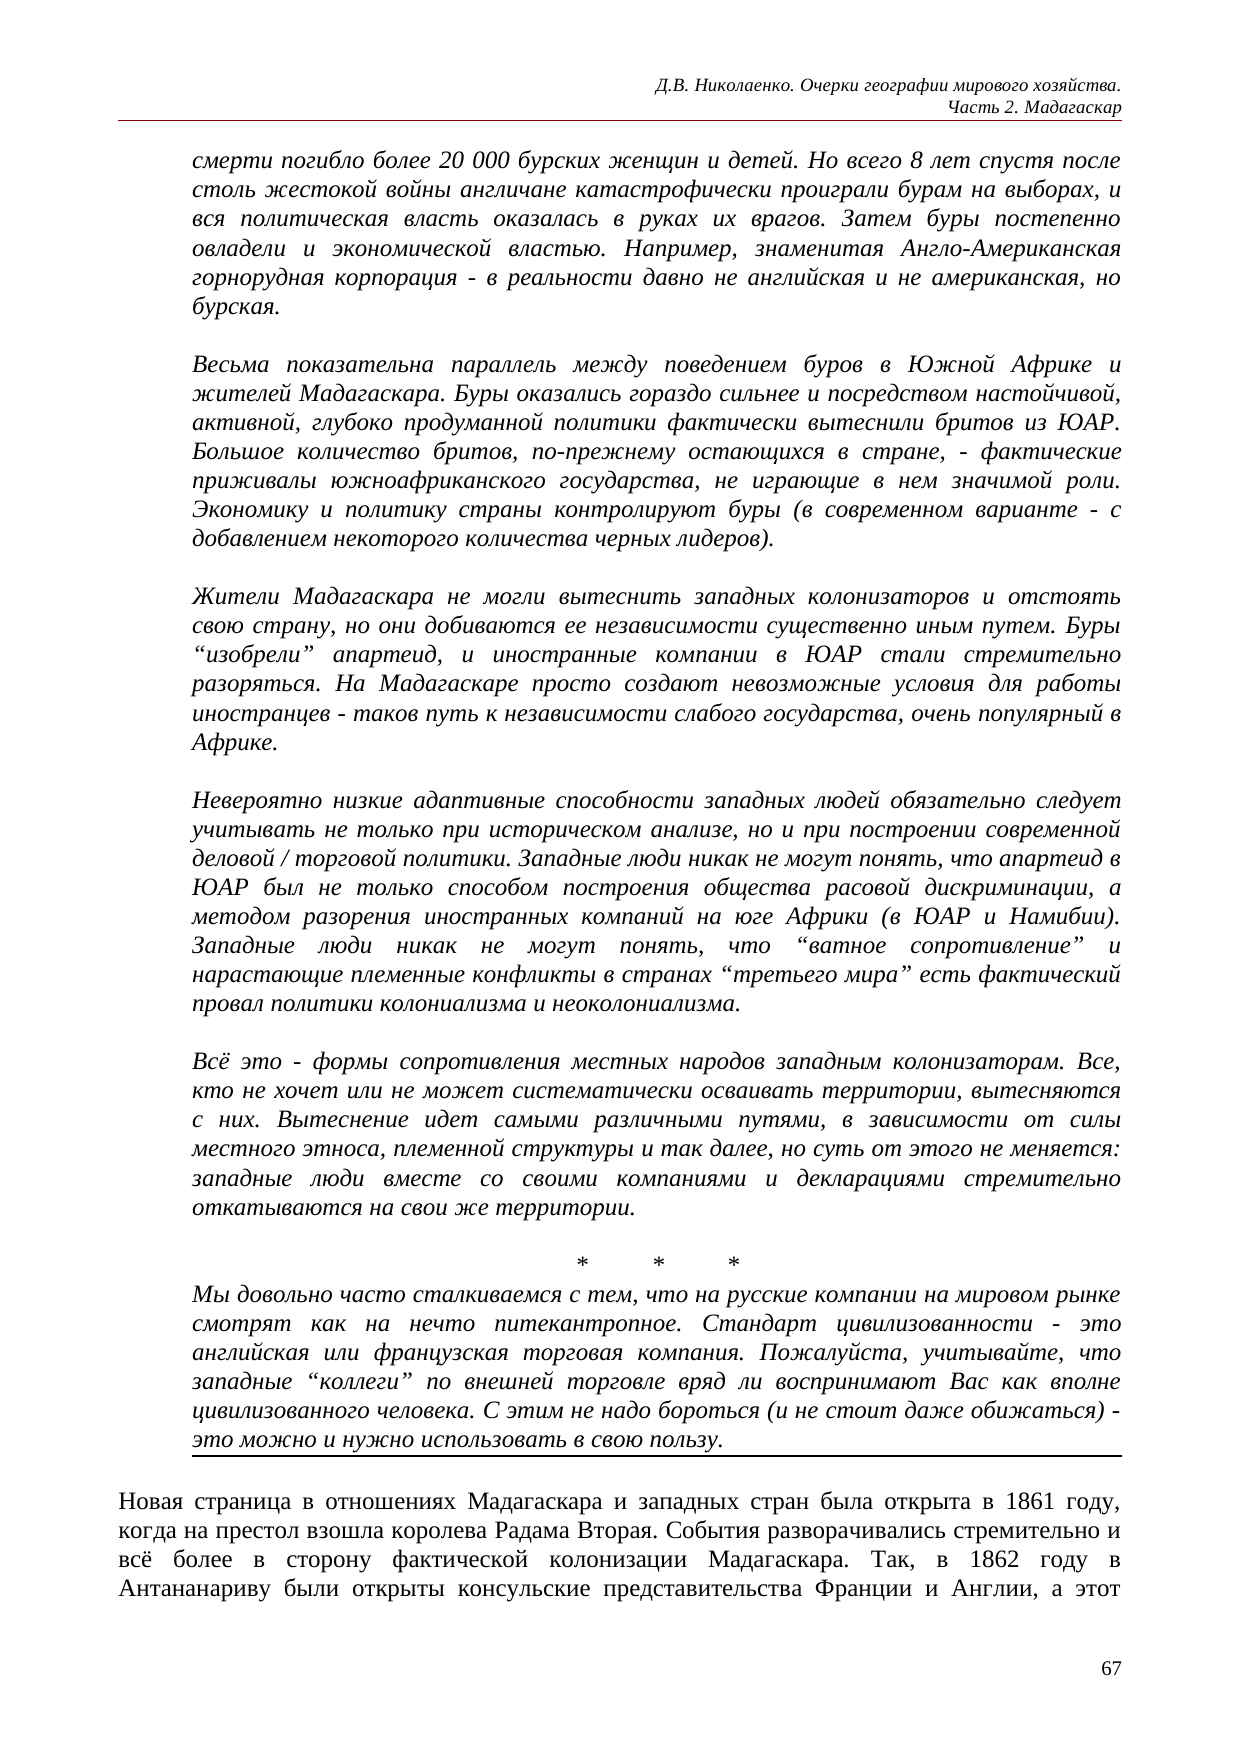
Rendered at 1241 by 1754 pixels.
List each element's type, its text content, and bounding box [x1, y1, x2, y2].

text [118, 1486, 1122, 1602]
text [192, 145, 1122, 319]
text Всё это - формы сопротивления местных народов западным колонизаторам. Все, кто не хочет или не может систематически осваивать территории, вытесняются с них. Вытеснение идет самыми различными путями, в зависимости от силы местного этноса, племенной структуры и так далее, но суть от этого не меняется: западные люди вместе со своими компаниями и декларациями стремительно откатываются на свои же территории. [192, 1046, 1122, 1221]
text * * * [192, 1249, 1122, 1279]
text Мы довольно часто сталкиваемся с тем, что на русские компании на мировом рынке смотрят как на нечто питекантропное. Стандарт цивилизованности - это английская или французская торговая компания. Пожалуйста, учитывайте, что западные “коллеги” по внешней торговле вряд ли воспринимают Вас как вполне цивилизованного человека. С этим не надо бороться (и не стоит даже обижаться) - это можно и нужно использовать в свою пользу. [192, 1279, 1122, 1455]
text Весьма показательна параллель между поведением буров в Южной Африке и жителей Мадагаскара. Буры оказались гораздо сильнее и посредством настойчивой, активной, глубоко продуманной политики фактически вытеснили бритов из ЮАР. Большое количество бритов, по-прежнему остающихся в стране, - фактические приживалы южноафриканского государства, не играющие в нем значимой роли. Экономику и политику страны контролируют буры (в современном варианте - с добавлением некоторого количества черных лидеров). [192, 349, 1122, 552]
text Жители Мадагаскара не могли вытеснить западных колонизаторов и отстоять свою страну, но они добиваются ее независимости существенно иным путем. Буры “изобрели” апартеид, и иностранные компании в ЮАР стали стремительно разоряться. На Мадагаскаре просто создают невозможные условия для работы иностранцев - таков путь к независимости слабого государства, очень популярный в Африке. [192, 581, 1122, 756]
text Невероятно низкие адаптивные способности западных людей обязательно следует учитывать не только при историческом анализе, но и при построении современной деловой / торговой политики. Западные люди никак не могут понять, что апартеид в ЮАР был не только способом построения общества расовой дискриминации, а методом разорения иностранных компаний на юге Африки (в ЮАР и Намибии). Западные люди никак не могут понять, что “ватное сопротивление” и нарастающие племенные конфликты в странах “третьего мира” есть фактический провал политики колониализма и неоколониализма. [192, 784, 1122, 1017]
